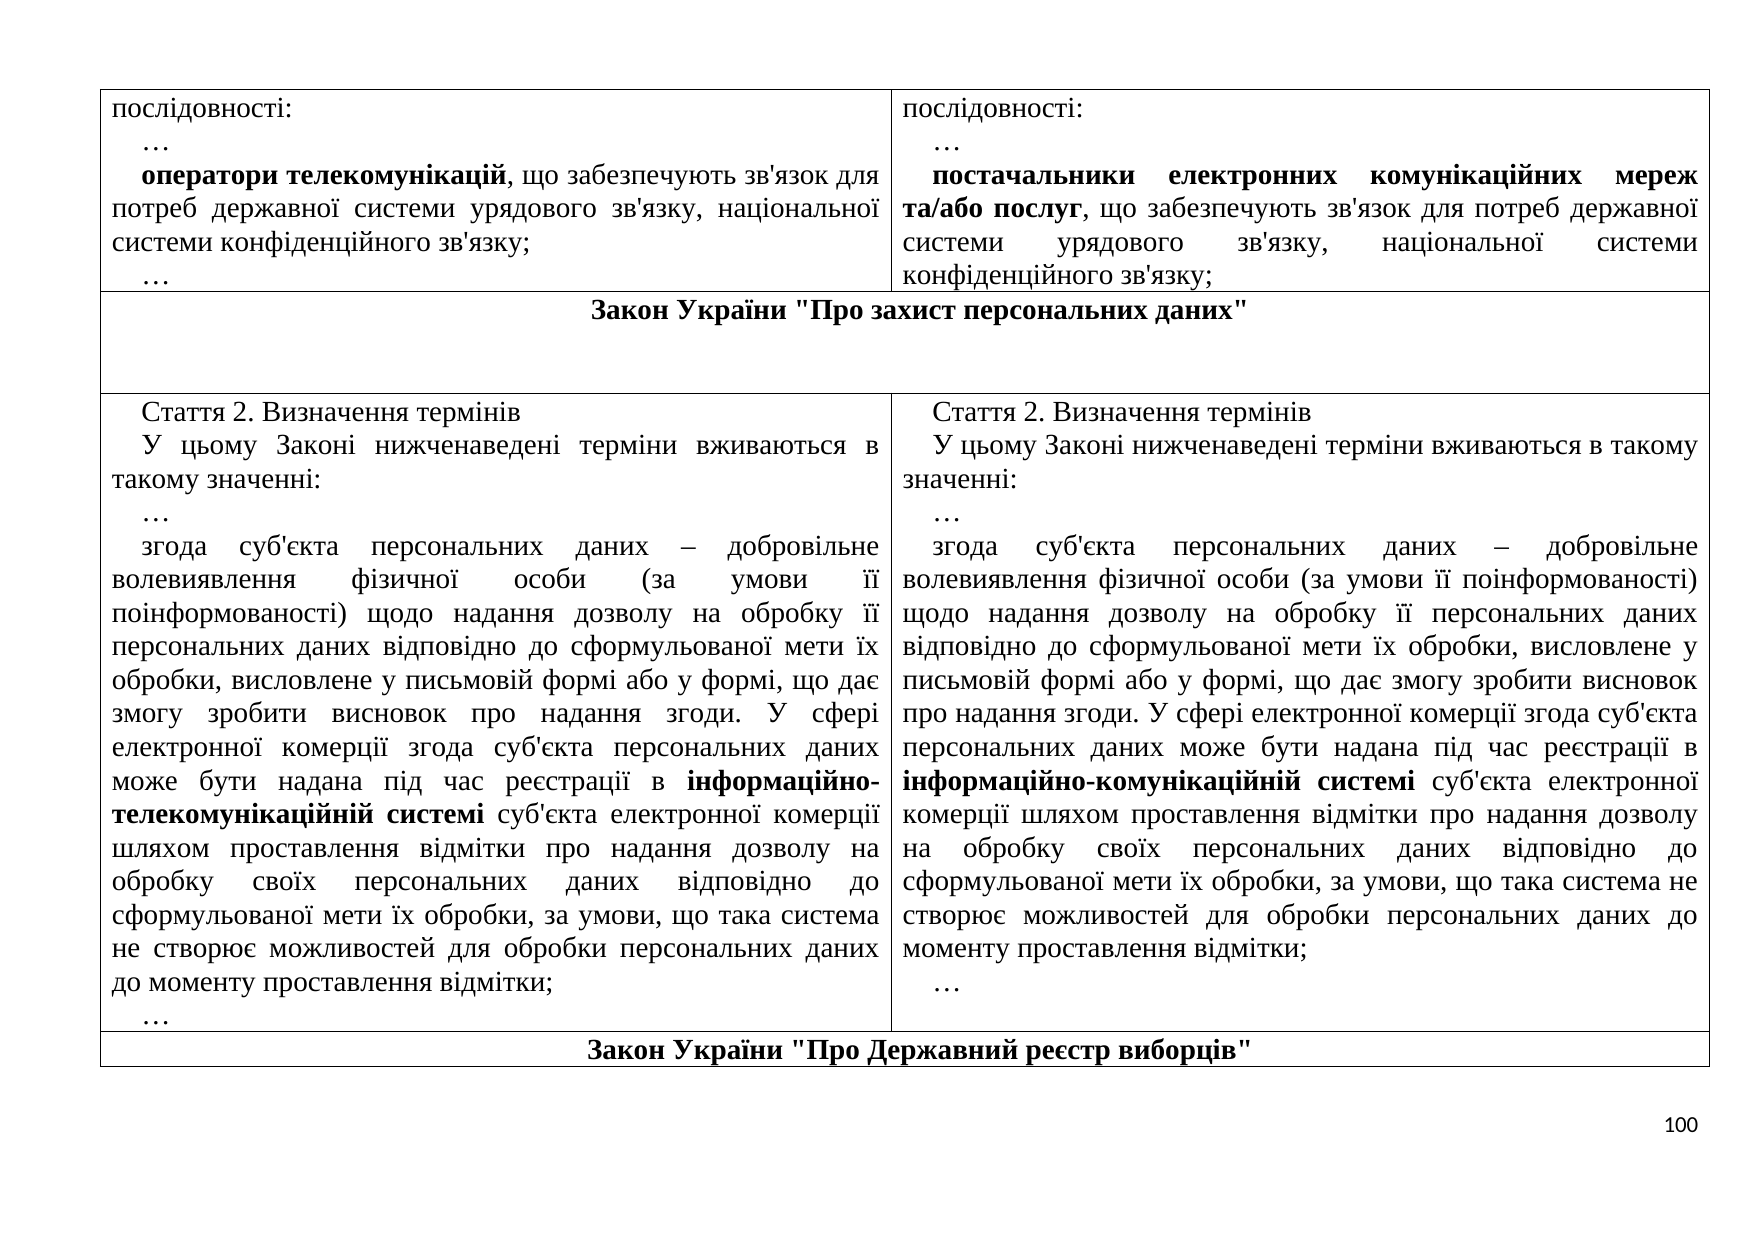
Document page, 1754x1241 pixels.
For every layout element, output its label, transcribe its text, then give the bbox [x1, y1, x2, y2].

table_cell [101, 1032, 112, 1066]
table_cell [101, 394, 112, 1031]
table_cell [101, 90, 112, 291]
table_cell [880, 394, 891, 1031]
table_cell Стаття 2. Визначення термінів У цьому Законі нижченаведені терміни вживаються в такому значенні: … згода суб'єкта персональних даних – добровільне волевиявлення фізичної особи (за умови її поінформованості) щодо надання дозволу на обробку її персональних даних відповідно до сформульованої мети їх обробки, висловлене у письмовій формі або у формі, що дає змогу зробити висновок про надання згоди. У сфері електронної комерції згода суб'єкта персональних даних може бути надана під час реєстрації в інформаційно-комунікаційній системі суб'єкта електронної комерції шляхом проставлення відмітки про надання дозволу на обробку своїх персональних даних відповідно до сформульованої мети їх обробки, за умови, що така система не створює можливостей для обробки персональних даних до моменту проставлення відмітки; … [892, 394, 1709, 1031]
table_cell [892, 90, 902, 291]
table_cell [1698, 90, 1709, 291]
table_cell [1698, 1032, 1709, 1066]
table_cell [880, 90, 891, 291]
